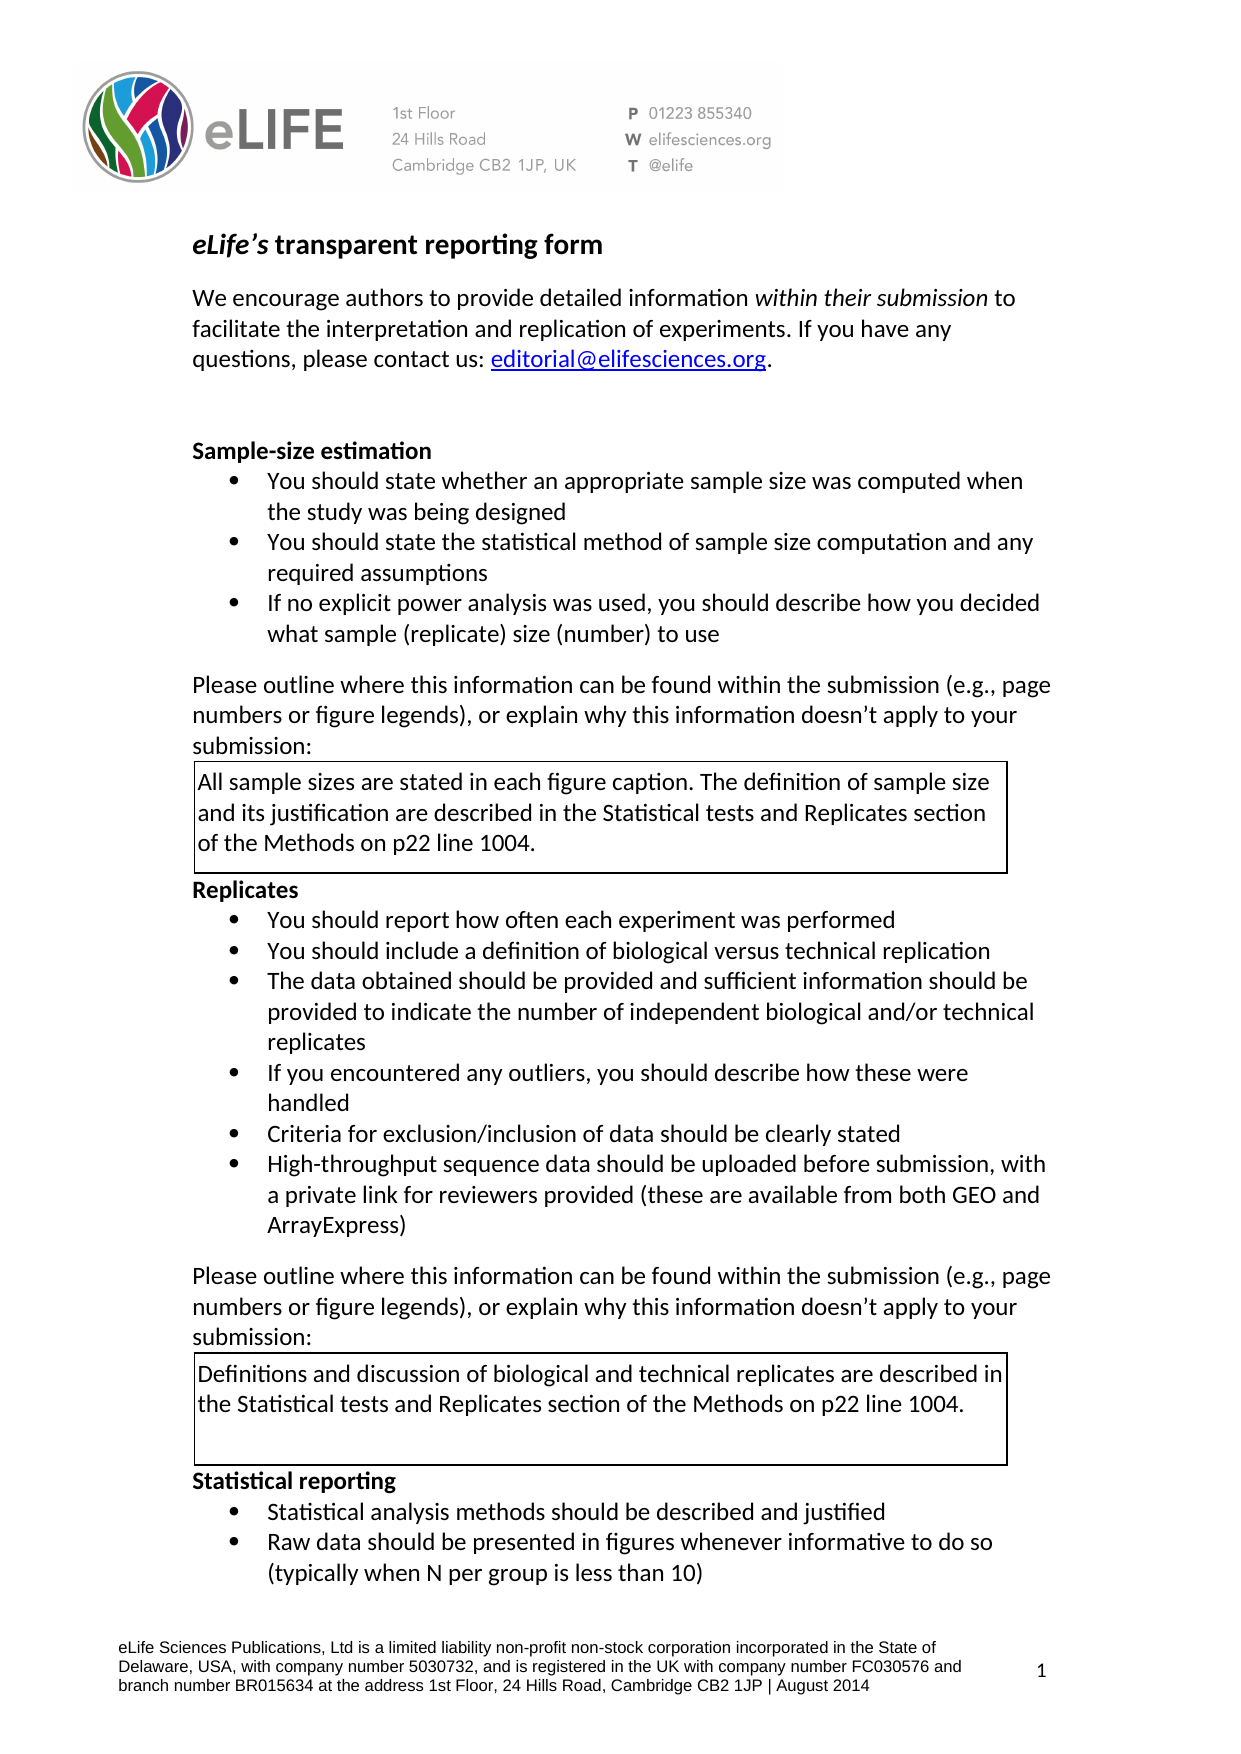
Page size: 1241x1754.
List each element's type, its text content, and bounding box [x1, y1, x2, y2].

list Statistical analysis methods should be described and justified [229, 1496, 1053, 1527]
text Sample-size estimation [192, 435, 1053, 466]
text Statistical reporting [192, 1444, 1053, 1496]
text All sample sizes are stated in each figure caption. The definition of sample size and its justification are described in the Statistical tests and Replicates section of the Methods on p22 line 1004. [195, 764, 1006, 860]
list If no explicit power analysis was used, you should describe how you decided what sample (replicate) size (number) to use [229, 588, 1053, 649]
text Replicates [192, 822, 1053, 904]
list Raw data should be presented in figures whenever informative to do so (typically when N per group is less than 10) [229, 1527, 1053, 1588]
text Definitions and discussion of biological and technical replicates are described in the Statistical tests and Replicates section of the Methods on p22 line 1004. [195, 1356, 1006, 1419]
list High-throughput sequence data should be uploaded before submission, with a private link for reviewers provided (these are available from both GEO and ArrayExpress) [229, 1149, 1053, 1240]
picture [73, 59, 784, 191]
list You should state the statistical method of sample size computation and any required assumptions [229, 527, 1053, 588]
list You should report how often each experiment was performed [229, 904, 1053, 935]
list The data obtained should be provided and sufficient information should be provided to indicate the number of independent biological and/or technical replicates [229, 966, 1053, 1057]
list You should include a definition of biological versus technical replication [229, 935, 1053, 966]
text eLife’s transparent reporting form [192, 226, 1053, 262]
list You should state whether an appropriate sample size was computed when the study was being designed [229, 466, 1053, 527]
list If you encountered any outliers, you should describe how these were handled [229, 1057, 1053, 1118]
text We encourage authors to provide detailed information within their submission to facilitate the interpretation and replication of experiments. If you have any questions, please contact us: editorial@elifesciences.org. [192, 282, 1053, 374]
list Criteria for exclusion/inclusion of data should be clearly stated [229, 1118, 1053, 1149]
